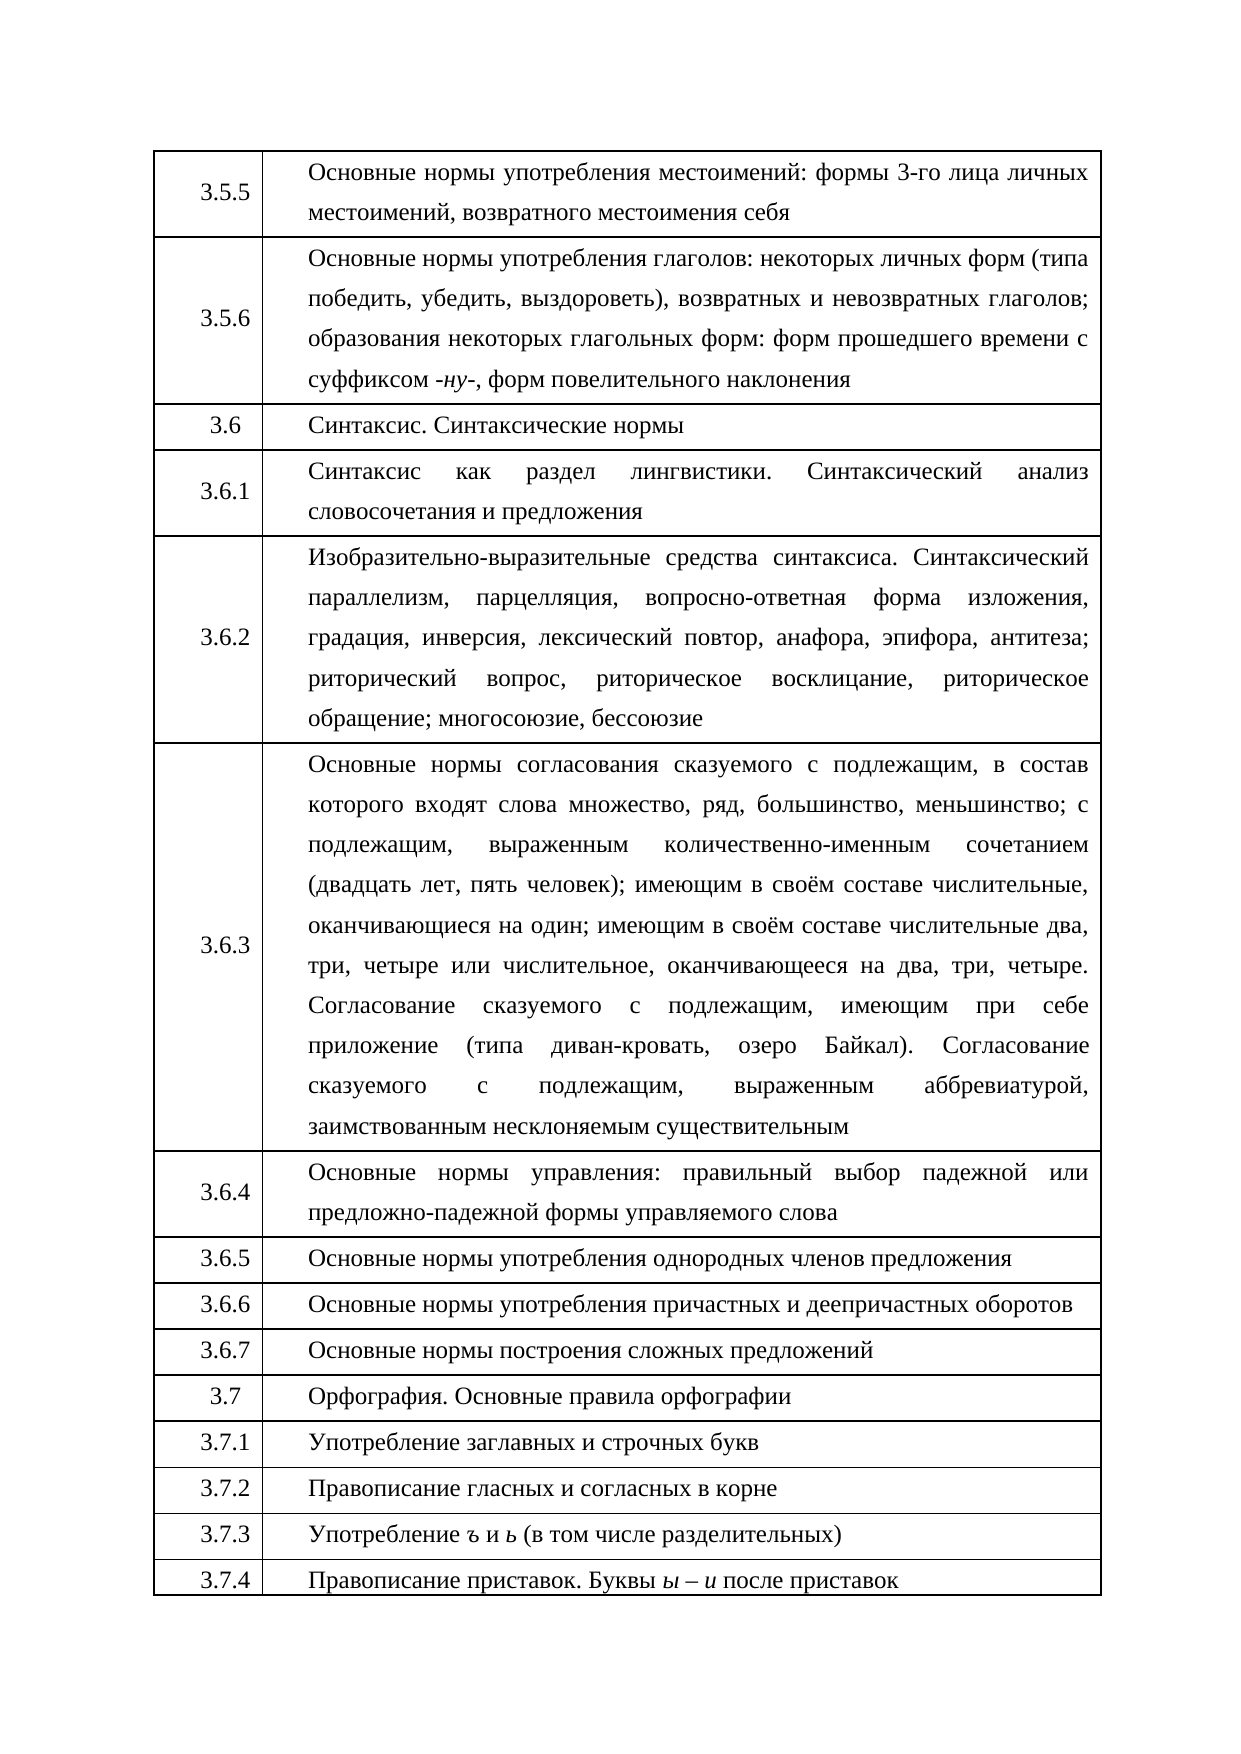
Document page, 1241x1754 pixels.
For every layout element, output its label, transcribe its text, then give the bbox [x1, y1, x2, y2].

table_cell Основные нормы управления: правильный выбор падежной или предложно-падежной формы управляемого слова [263, 1152, 1100, 1236]
table_cell 3.6.4 [155, 1152, 262, 1236]
table_cell Основные нормы употребления местоимений: формы 3-го лица личных местоимений, возвратного местоимения себя [263, 152, 1100, 236]
table_cell Синтаксис. Синтаксические нормы [263, 405, 1100, 449]
table_cell Употребление заглавных и строчных букв [263, 1422, 1100, 1466]
table_cell 3.7.4 [155, 1560, 262, 1594]
table_cell 3.6.3 [155, 744, 262, 1150]
table_cell 3.5.6 [155, 238, 262, 403]
table_cell 3.5.5 [155, 152, 262, 236]
table_cell 3.6.2 [155, 537, 262, 742]
table_cell Основные нормы согласования сказуемого с подлежащим, в состав которого входят слова множество, ряд, большинство, меньшинство; с подлежащим, выраженным количественно-именным сочетанием (двадцать лет, пять человек); имеющим в своём составе числительные, оканчивающиеся на один; имеющим в своём составе числительные два, три, четыре или числительное, оканчивающееся на два, три, четыре. Согласование сказуемого с подлежащим, имеющим при себе приложение (типа диван-кровать, озеро Байкал). Согласование сказуемого с подлежащим, выраженным аббревиатурой, заимствованным несклоняемым существительным [263, 744, 1100, 1150]
table_cell Синтаксис как раздел лингвистики. Синтаксический анализ словосочетания и предложения [263, 451, 1100, 535]
table_cell Основные нормы построения сложных предложений [263, 1330, 1100, 1374]
table_cell Орфография. Основные правила орфографии [263, 1376, 1100, 1420]
table_cell 3.6.5 [155, 1238, 262, 1282]
table_cell 3.7 [155, 1376, 262, 1420]
table_cell Изобразительно-выразительные средства синтаксиса. Синтаксический параллелизм, парцелляция, вопросно-ответная форма изложения, градация, инверсия, лексический повтор, анафора, эпифора, антитеза; риторический вопрос, риторическое восклицание, риторическое обращение; многосоюзие, бессоюзие [263, 537, 1100, 742]
table_cell 3.7.3 [155, 1514, 262, 1558]
table_cell 3.6.6 [155, 1284, 262, 1328]
table_cell Употребление ъ и ь (в том числе разделительных) [263, 1514, 1100, 1558]
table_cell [263, 1560, 1100, 1594]
table_cell 3.6 [155, 405, 262, 449]
table_cell Основные нормы употребления глаголов: некоторых личных форм (типа победить, убедить, выздороветь), возвратных и невозвратных глаголов; образования некоторых глагольных форм: форм прошедшего времени с суффиксом -ну-, форм повелительного наклонения [263, 238, 1100, 403]
table_cell 3.7.1 [155, 1422, 262, 1466]
table_cell 3.6.7 [155, 1330, 262, 1374]
table_cell Основные нормы употребления однородных членов предложения [263, 1238, 1100, 1282]
table_cell Основные нормы употребления причастных и деепричастных оборотов [263, 1284, 1100, 1328]
table_cell 3.7.2 [155, 1468, 262, 1512]
table_cell 3.6.1 [155, 451, 262, 535]
table_cell Правописание гласных и согласных в корне [263, 1468, 1100, 1512]
